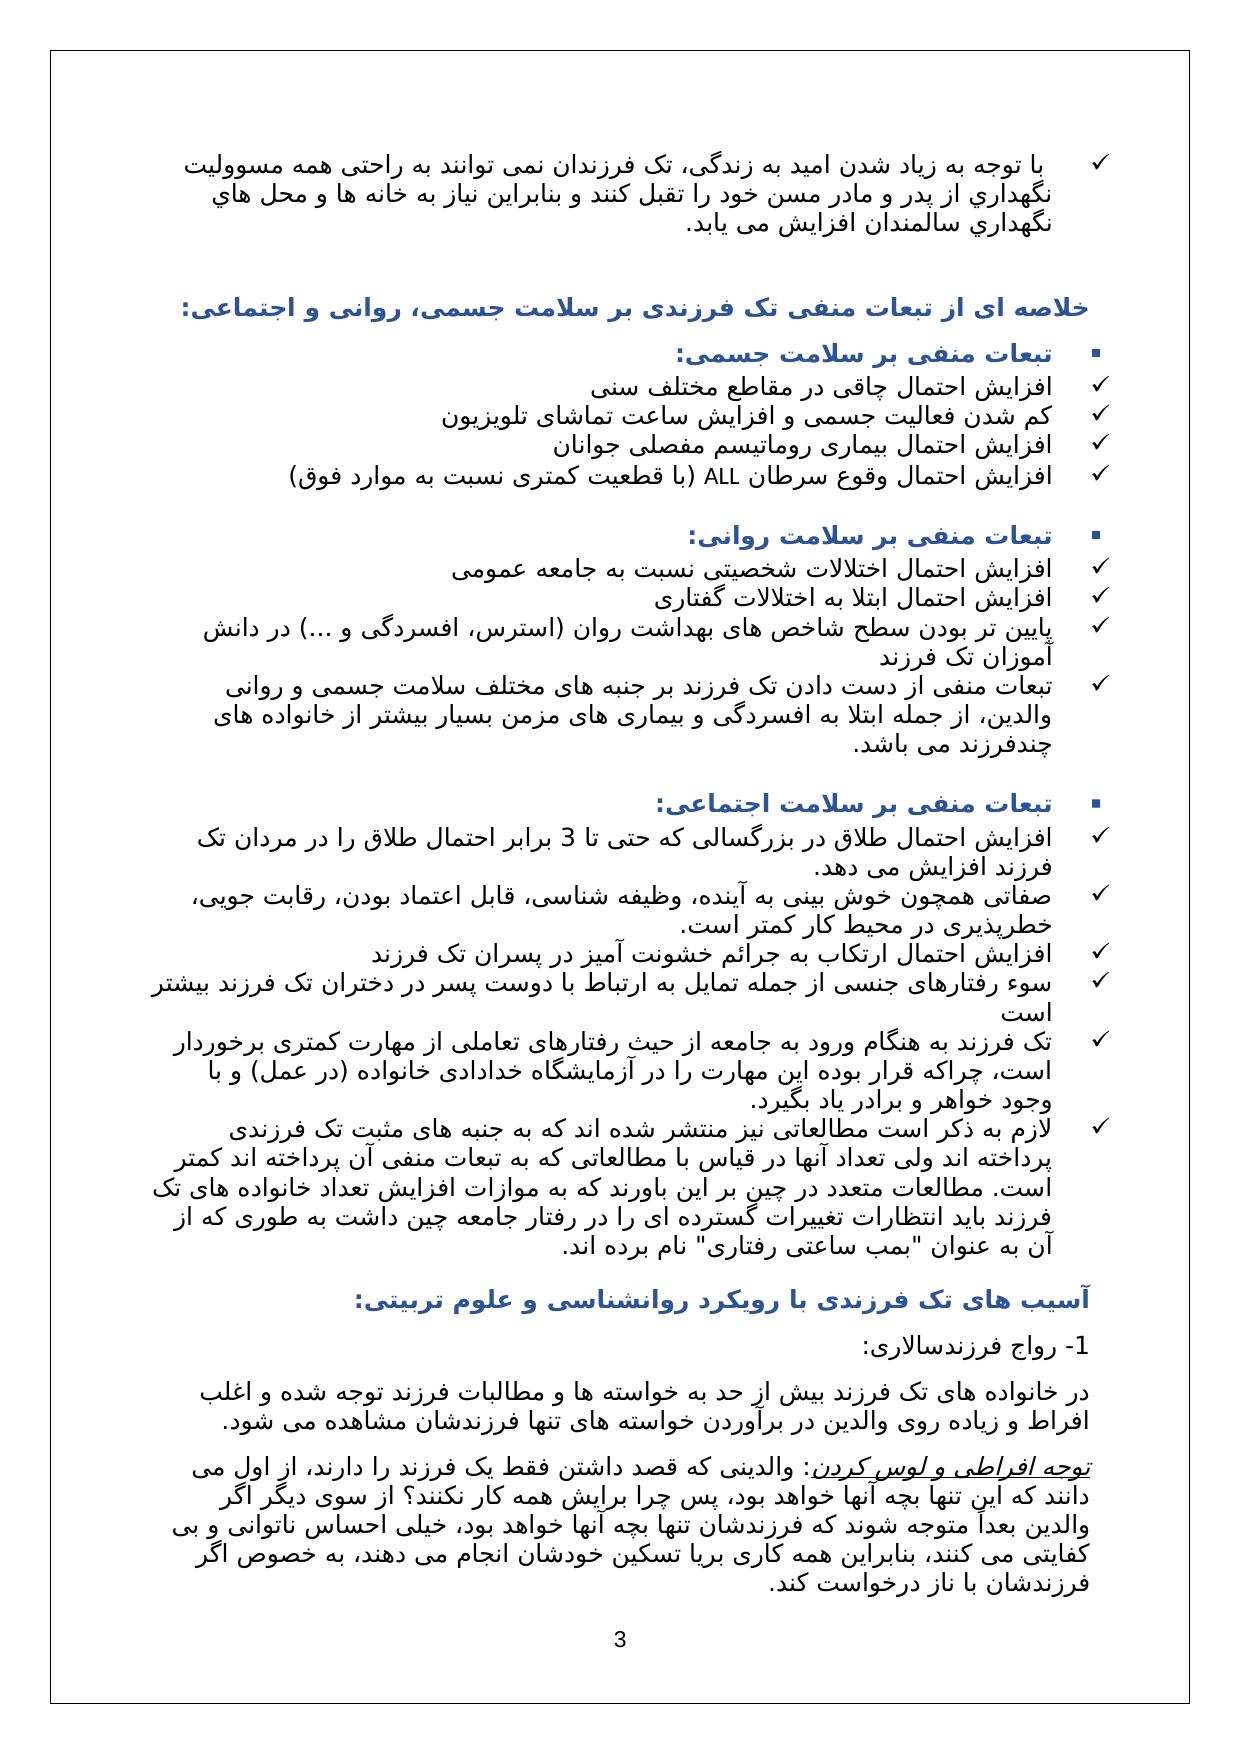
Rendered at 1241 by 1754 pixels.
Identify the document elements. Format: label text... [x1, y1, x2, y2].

list کم شدن فعالیت جسمی و افزایش ساعت تماشای تلویزیون [150, 402, 1090, 431]
list صفاتی همچون خوش بینی به آینده، وظیفه شناسی، قابل اعتماد بودن، رقابت جویی، خطرپذیری در محیط کار کمتر است. [150, 881, 1090, 939]
list تک فرزند به هنگام ورود به جامعه از حیث رفتارهای تعاملی از مهارت کمتری برخوردار است، چراکه قرار بوده این مهارت را در آزمایشگاه خدادادی خانواده (در عمل) و با وجود خواهر و برادر یاد بگیرد. [150, 1027, 1090, 1114]
list افزایش احتمال چاقی در مقاطع مختلف سنی [150, 372, 1090, 402]
list تبعات منفی از دست دادن تک فرزند بر جنبه های مختلف سلامت جسمی و روانی والدین، از جمله ابتلا به افسردگی و بیماری های مزمن بسیار بیشتر از خانواده های چندفرزند می باشد. [150, 671, 1090, 759]
list افزایش احتمال اختلالات شخصیتی نسبت به جامعه عمومی [150, 554, 1090, 584]
list لازم به ذکر است مطالعاتی نیز منتشر شده اند که به جنبه های مثبت تک فرزندی پرداخته اند ولی تعداد آنها در قیاس با مطالعاتی که به تبعات منفی آن پرداخته اند کمتر است. مطالعات متعدد در چین بر این باورند که به موازات افزایش تعداد خانواده های تک فرزند باید انتظارات تغییرات گسترده ای را در رفتار جامعه چین داشت به طوری که از آن به عنوان "بمب ساعتی رفتاری" نام برده اند. [150, 1114, 1090, 1260]
list افزایش احتمال طلاق در بزرگسالی که حتی تا 3 برابر احتمال طلاق را در مردان تک فرزند افزایش می دهد. [150, 823, 1090, 881]
text توجه افراطی و لوس کردن: والدینی که قصد داشتن فقط یک فرزند را دارند، از اول می دانند که این تنها بچه آنها خواهد بود، پس چرا برایش همه کار نکنند؟ از سوی دیگر اگر والدین بعداً متوجه شوند که فرزندشان تنها بچه آنها خواهد بود، خیلی احساس ناتوانی و بی کفایتی می کنند، بنابراین همه کاری بریا تسکین خودشان انجام می دهند، به خصوص اگر فرزندشان با ناز درخواست کند. [150, 1452, 1090, 1598]
list افزایش احتمال ارتکاب به جرائم خشونت آمیز در پسران تک فرزند [150, 939, 1090, 968]
list افزایش احتمال بیماری روماتیسم مفصلی جوانان [150, 431, 1090, 460]
text 1- رواج فرزندسالاری: [150, 1331, 1090, 1360]
text خلاصه ای از تبعات منفی تک فرزندی بر سلامت جسمی، روانی و اجتماعی: [150, 293, 1090, 322]
list پایین تر بودن سطح شاخص های بهداشت روان (استرس، افسردگی و ...) در دانش آموزان تک فرزند [150, 613, 1090, 671]
list افزایش احتمال ابتلا به اختلالات گفتاری [150, 584, 1090, 613]
text در خانواده های تک فرزند بیش از حد به خواسته ها و مطالبات فرزند توجه شده و اغلب افراط و زیاده روی والدین در برآوردن خواسته های تنها فرزندشان مشاهده می شود. [150, 1377, 1090, 1435]
list سوء رفتارهای جنسی از جمله تمایل به ارتباط با دوست پسر در دختران تک فرزند بیشتر است [150, 968, 1090, 1027]
list تبعات منفی بر سلامت اجتماعی: [150, 789, 1090, 818]
list با توجه به زیاد شدن امید به زندگی، تک فرزندان نمی توانند به راحتی همه مسوولیت نگهداري از پدر و مادر مسن خود را تقبل کنند و بنابراین نیاز به خانه ها و محل هاي نگهداري سالمندان افزایش می یابد. [150, 150, 1090, 237]
list تبعات منفی بر سلامت روانی: [150, 521, 1090, 550]
list افزایش احتمال وقوع سرطان ALL (با قطعیت کمتری نسبت به موارد فوق) [150, 460, 1090, 490]
text آسیب های تک فرزندی با رویکرد روانشناسی و علوم تربیتی: [150, 1285, 1090, 1314]
list تبعات منفی بر سلامت جسمی: [150, 339, 1090, 368]
